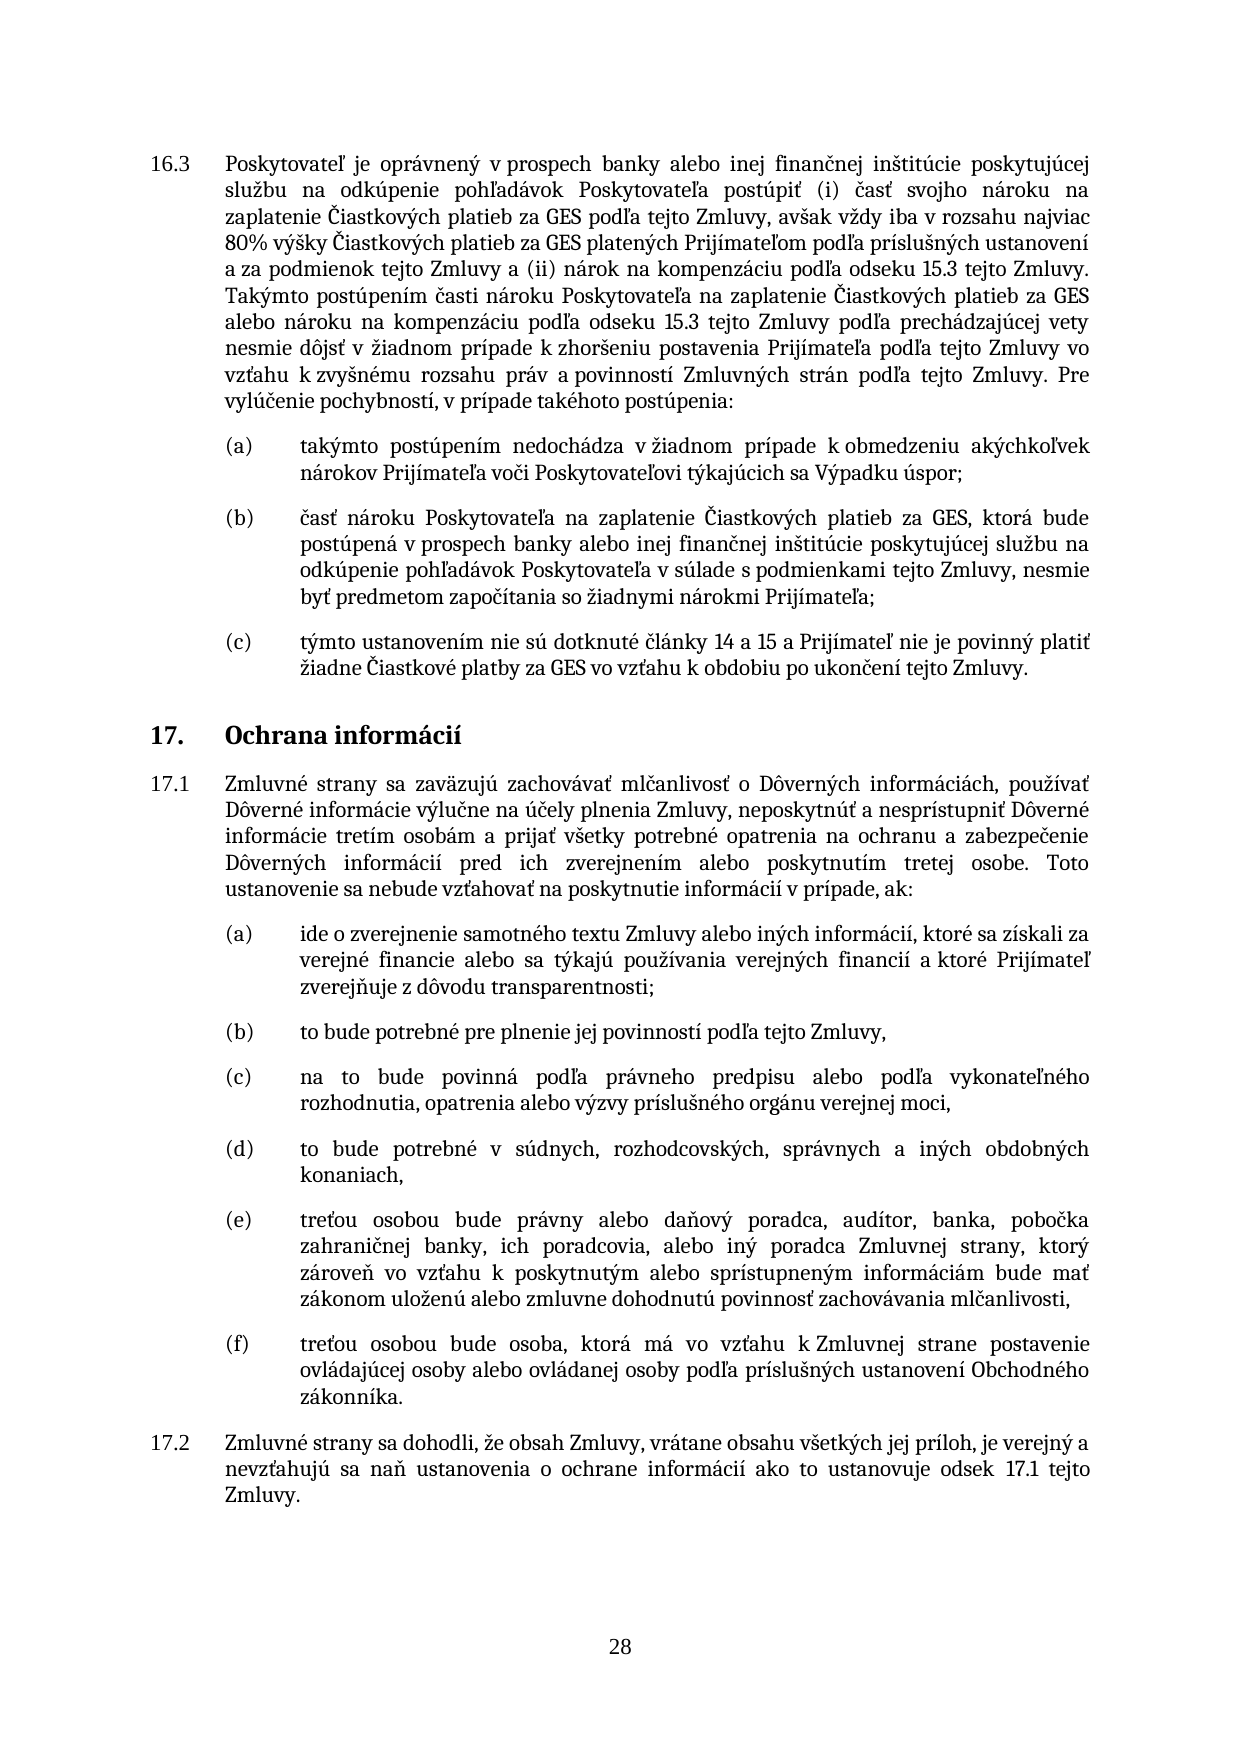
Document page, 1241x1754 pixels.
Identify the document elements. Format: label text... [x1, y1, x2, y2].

subtitle na to bude povinná podľa právneho predpisu alebo podľa vykonateľného rozhodnutia, opatrenia alebo výzvy príslušného orgánu verejnej moci, [225, 1064, 1090, 1117]
subtitle Ochrana informácií [150, 719, 1090, 751]
subtitle časť nároku Poskytovateľa na zaplatenie Čiastkových platieb za GES, ktorá bude postúpená v prospech banky alebo inej finančnej inštitúcie poskytujúcej službu na odkúpenie pohľadávok Poskytovateľa v súlade s podmienkami tejto Zmluvy, nesmie byť predmetom započítania so žiadnymi nárokmi Prijímateľa; [225, 504, 1090, 610]
subtitle Zmluvné strany sa zaväzujú zachovávať mlčanlivosť o Dôverných informáciách, používať Dôverné informácie výlučne na účely plnenia Zmluvy, neposkytnúť a nesprístupniť Dôverné informácie tretím osobám a prijať všetky potrebné opatrenia na ochranu a zabezpečenie Dôverných informácií pred ich zverejnením alebo poskytnutím tretej osobe. Toto ustanovenie sa nebude vzťahovať na poskytnutie informácií v prípade, ak: [150, 770, 1090, 902]
subtitle treťou osobou bude osoba, ktorá má vo vzťahu k Zmluvnej strane postavenie ovládajúcej osoby alebo ovládanej osoby podľa príslušných ustanovení Obchodného zákonníka. [225, 1331, 1090, 1410]
subtitle treťou osobou bude právny alebo daňový poradca, audítor, banka, pobočka zahraničnej banky, ich poradcovia, alebo iný poradca Zmluvnej strany, ktorý zároveň vo vzťahu k poskytnutým alebo sprístupneným informáciám bude mať zákonom uloženú alebo zmluvne dohodnutú povinnosť zachovávania mlčanlivosti, [225, 1207, 1090, 1312]
subtitle Poskytovateľ je oprávnený v prospech banky alebo inej finančnej inštitúcie poskytujúcej službu na odkúpenie pohľadávok Poskytovateľa postúpiť (i) časť svojho nároku na zaplatenie Čiastkových platieb za GES podľa tejto Zmluvy, avšak vždy iba v rozsahu najviac 80% výšky Čiastkových platieb za GES platených Prijímateľom podľa príslušných ustanovení a za podmienok tejto Zmluvy a (ii) nárok na kompenzáciu podľa odseku 15.3 tejto Zmluvy. Takýmto postúpením časti nároku Poskytovateľa na zaplatenie Čiastkových platieb za GES alebo nároku na kompenzáciu podľa odseku 15.3 tejto Zmluvy podľa prechádzajúcej vety nesmie dôjsť v žiadnom prípade k zhoršeniu postavenia Prijímateľa podľa tejto Zmluvy vo vzťahu k zvyšnému rozsahu práv a povinností Zmluvných strán podľa tejto Zmluvy. Pre vylúčenie pochybností, v prípade takéhoto postúpenia: [150, 150, 1090, 414]
subtitle takýmto postúpením nedochádza v žiadnom prípade k obmedzeniu akýchkoľvek nárokov Prijímateľa voči Poskytovateľovi týkajúcich sa Výpadku úspor; [225, 433, 1090, 486]
subtitle to bude potrebné pre plnenie jej povinností podľa tejto Zmluvy, [225, 1019, 1090, 1045]
subtitle týmto ustanovením nie sú dotknuté články 14 a 15 a Prijímateľ nie je povinný platiť žiadne Čiastkové platby za GES vo vzťahu k obdobiu po ukončení tejto Zmluvy. [225, 629, 1090, 681]
subtitle ide o zverejnenie samotného textu Zmluvy alebo iných informácií, ktoré sa získali za verejné financie alebo sa týkajú používania verejných financií a ktoré Prijímateľ zverejňuje z dôvodu transparentnosti; [225, 921, 1090, 1000]
subtitle to bude potrebné v súdnych, rozhodcovských, správnych a iných obdobných konaniach, [225, 1135, 1090, 1188]
subtitle Zmluvné strany sa dohodli, že obsah Zmluvy, vrátane obsahu všetkých jej príloh, je verejný a nevzťahujú sa naň ustanovenia o ochrane informácií ako to ustanovuje odsek 17.1 tejto Zmluvy. [150, 1429, 1090, 1508]
